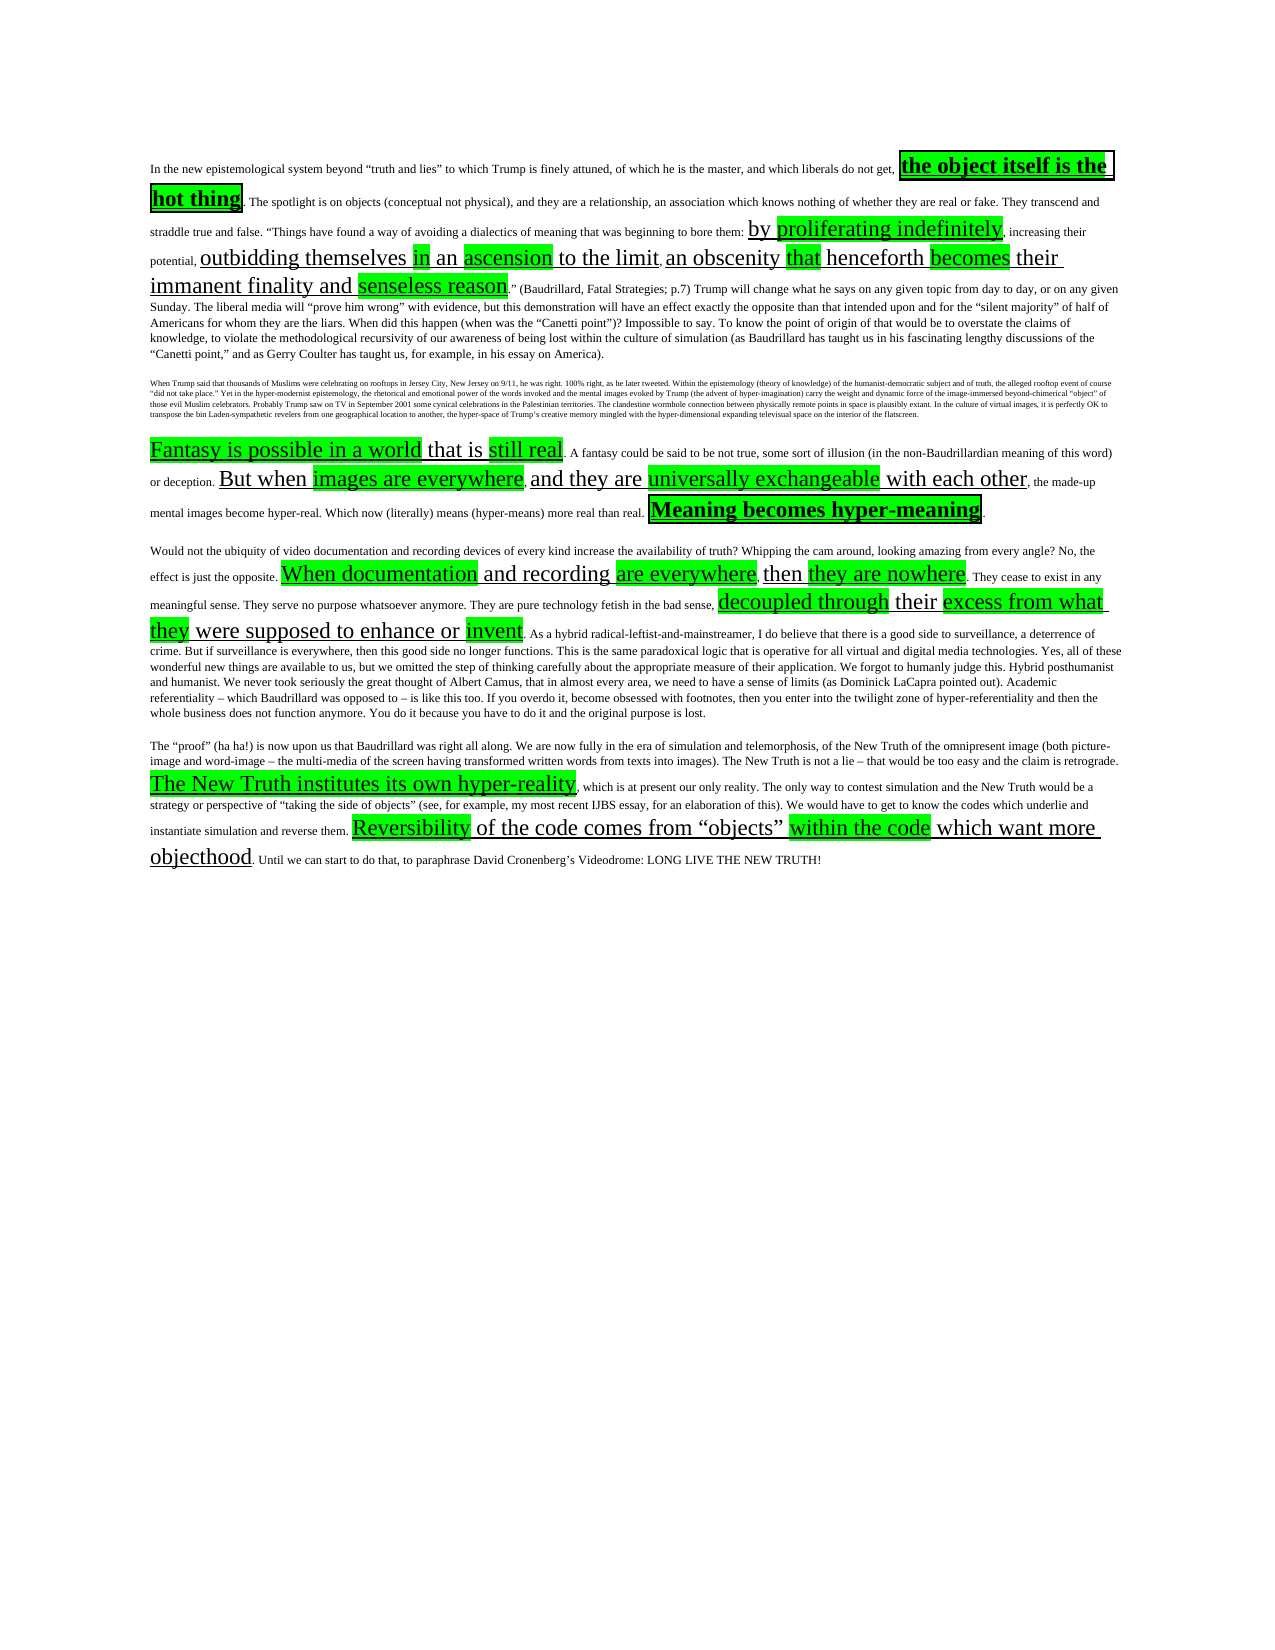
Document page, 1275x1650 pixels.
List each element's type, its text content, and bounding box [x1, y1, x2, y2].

text In the new epistemological system beyond “truth and lies” to which Trump is finely attuned, of which he is the master, and which liberals do not get, the object itself is the hot thing. The spotlight is on objects (conceptual not physical), and they are a relationship, an association which knows nothing of whether they are real or fake. They transcend and straddle true and false. “Things have found a way of avoiding a dialectics of meaning that was beginning to bore them: by proliferating indefinitely, increasing their potential, outbidding themselves in an ascension to the limit, an obscenity that henceforth becomes their immanent finality and senseless reason.” (Baudrillard, Fatal Strategies; p.7) Trump will change what he says on any given topic from day to day, or on any given Sunday. The liberal media will “prove him wrong” with evidence, but this demonstration will have an effect exactly the opposite than that intended upon and for the “silent majority” of half of Americans for whom they are the liars. When did this happen (when was the “Canetti point”)? Impossible to say. To know the point of origin of that would be to overstate the claims of knowledge, to violate the methodological recursivity of our awareness of being lost within the culture of simulation (as Baudrillard has taught us in his fascinating lengthy discussions of the “Canetti point,” and as Gerry Coulter has taught us, for example, in his essay on America). [150, 150, 1125, 361]
text The “proof” (ha ha!) is now upon us that Baudrillard was right all along. We are now fully in the era of simulation and telemorphosis, of the New Truth of the omnipresent image (both picture-image and word-image – the multi-media of the screen having transformed written words from texts into images). The New Truth is not a lie – that would be too easy and the claim is retrograde. The New Truth institutes its own hyper-reality, which is at present our only reality. The only way to contest simulation and the New Truth would be a strategy or perspective of “taking the side of objects” (see, for example, my most recent IJBS essay, for an elaboration of this). We would have to get to know the codes which underlie and instantiate simulation and reverse them. Reversibility of the code comes from “objects” within the code which want more objecthood. Until we can start to do that, to paraphrase David Cronenberg’s Videodrome: LONG LIVE THE NEW TRUTH! [150, 738, 1125, 869]
text Would not the ubiquity of video documentation and recording devices of every kind increase the availability of truth? Whipping the cam around, looking amazing from every angle? No, the effect is just the opposite. When documentation and recording are everywhere, then they are nowhere. They cease to exist in any meaningful sense. They serve no purpose whatsoever anymore. They are pure technology fetish in the bad sense, decoupled through their excess from what they were supposed to enhance or invent. As a hybrid radical-leftist-and-mainstreamer, I do believe that there is a good side to surveillance, a deterrence of crime. But if surveillance is everywhere, then this good side no longer functions. This is the same paradoxical logic that is operative for all virtual and digital media technologies. Yes, all of these wonderful new things are available to us, but we omitted the step of thinking carefully about the appropriate measure of their application. We forgot to humanly judge this. Hybrid posthumanist and humanist. We never took seriously the great thought of Albert Camus, that in almost every area, we need to have a sense of limits (as Dominick LaCapra pointed out). Academic referentiality – which Baudrillard was opposed to – is like this too. If you overdo it, become obsessed with footnotes, then you enter into the twilight zone of hyper-referentiality and then the whole business does not function anymore. You do it because you have to do it and the original purpose is lost. [150, 543, 1125, 721]
text Fantasy is possible in a world that is still real. A fantasy could be said to be not true, some sort of illusion (in the non-Baudrillardian meaning of this word) or deception. But when images are everywhere, and they are universally exchangeable with each other, the made-up mental images become hyper-real. Which now (literally) means (hyper-means) more real than real. Meaning becomes hyper-meaning. [150, 437, 1125, 524]
